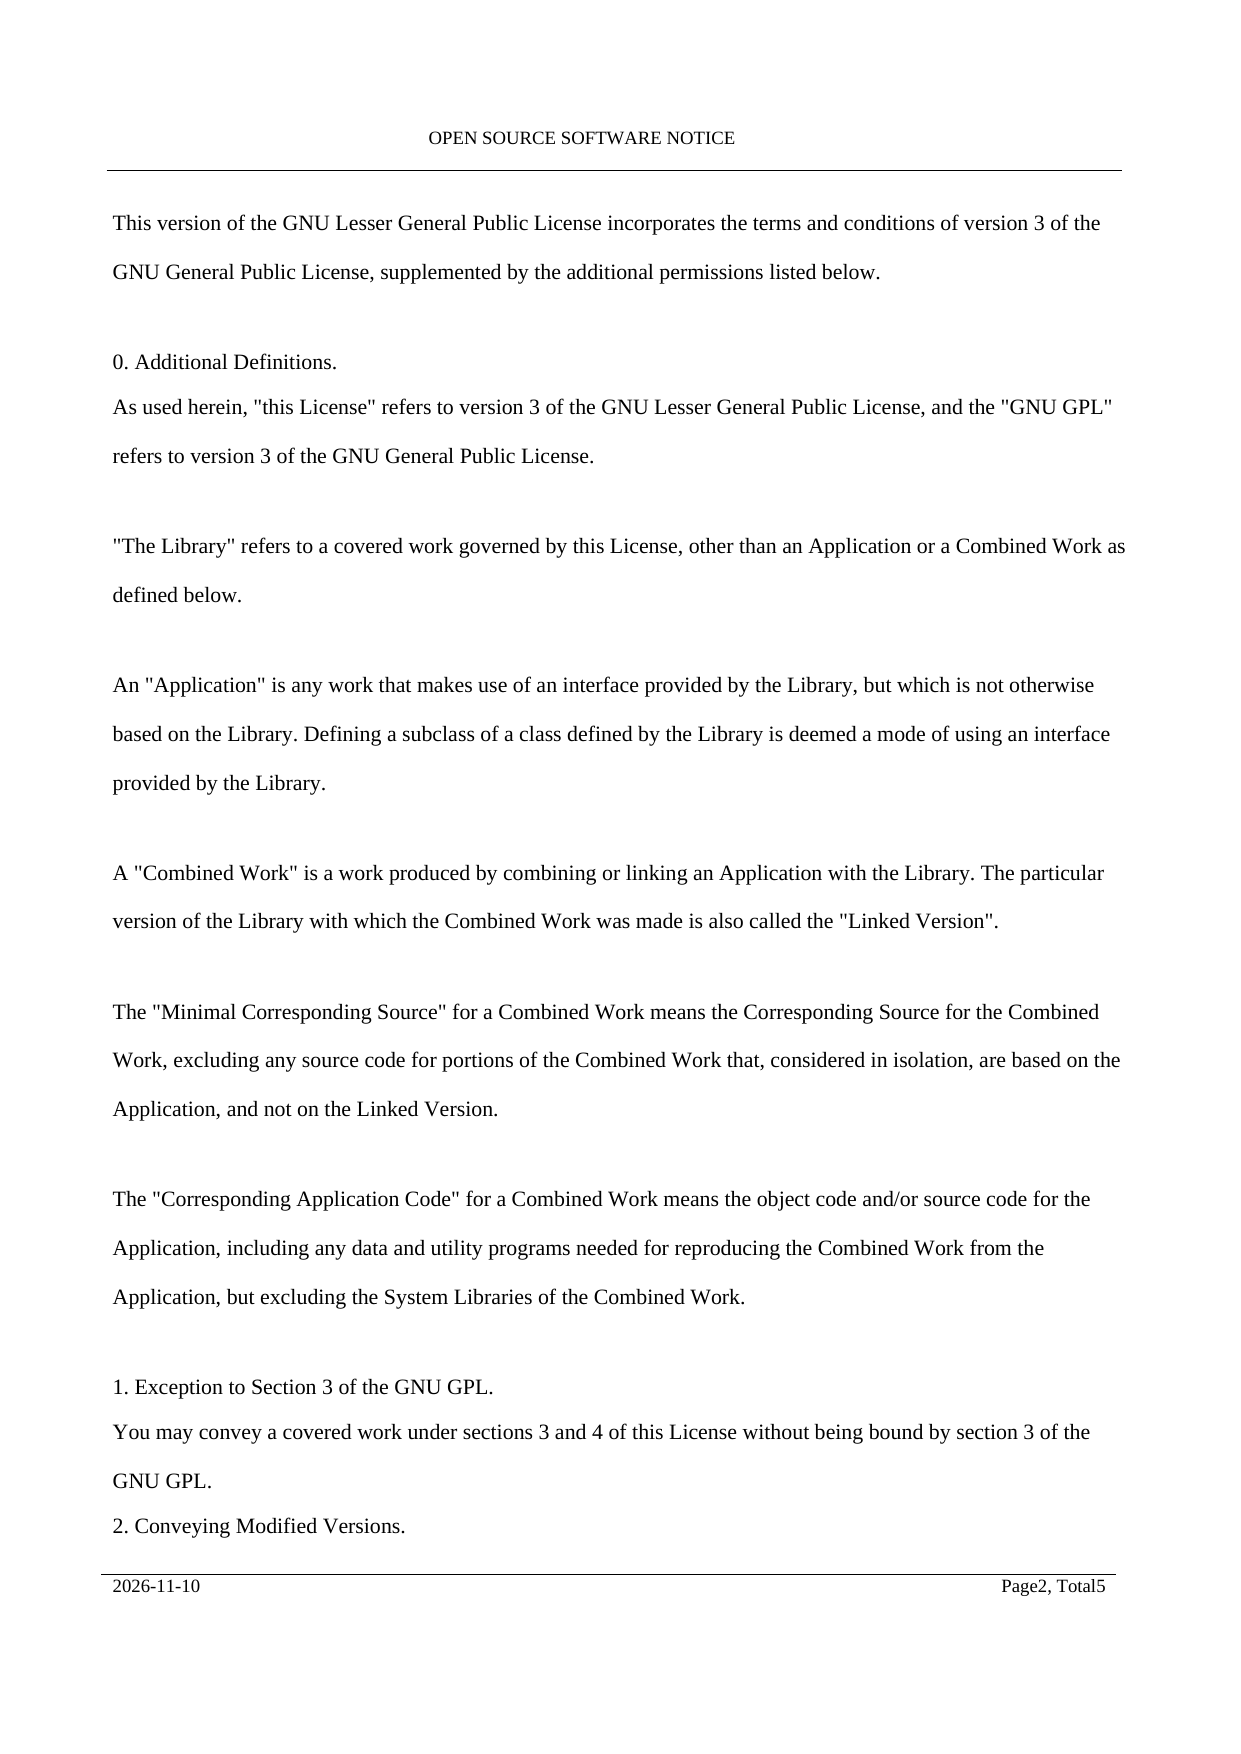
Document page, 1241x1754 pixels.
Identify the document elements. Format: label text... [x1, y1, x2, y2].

text A "Combined Work" is a work produced by combining or linking an Application with the Library. The particular version of the Library with which the Combined Work was made is also called the "Linked Version". [112, 856, 1128, 937]
text You may convey a covered work under sections 3 and 4 of this License without being bound by section 3 of the GNU GPL. [112, 1416, 1128, 1497]
text 1. Exception to Section 3 of the GNU GPL. [112, 1370, 1128, 1403]
text As used herein, "this License" refers to version 3 of the GNU Lesser General Public License, and the "GNU GPL" refers to version 3 of the GNU General Public License. [112, 390, 1128, 472]
text The "Corresponding Application Code" for a Combined Work means the object code and/or source code for the Application, including any data and utility programs needed for reproducing the Combined Work from the Application, but excluding the System Libraries of the Combined Work. [112, 1183, 1128, 1313]
text This version of the GNU Lesser General Public License incorporates the terms and conditions of version 3 of the GNU General Public License, supplemented by the additional permissions listed below. [112, 206, 1128, 288]
text The "Minimal Corresponding Source" for a Combined Work means the Corresponding Source for the Combined Work, excluding any source code for portions of the Combined Work that, considered in isolation, are based on the Application, and not on the Linked Version. [112, 995, 1128, 1125]
text 0. Additional Definitions. [112, 345, 1128, 378]
text 2. Conveying Modified Versions. [112, 1509, 1128, 1542]
text "The Library" refers to a covered work governed by this License, other than an Application or a Combined Work as defined below. [112, 529, 1128, 611]
text An "Application" is any work that makes use of an interface provided by the Library, but which is not otherwise based on the Library. Defining a subclass of a class defined by the Library is deemed a mode of using an interface provided by the Library. [112, 668, 1128, 798]
